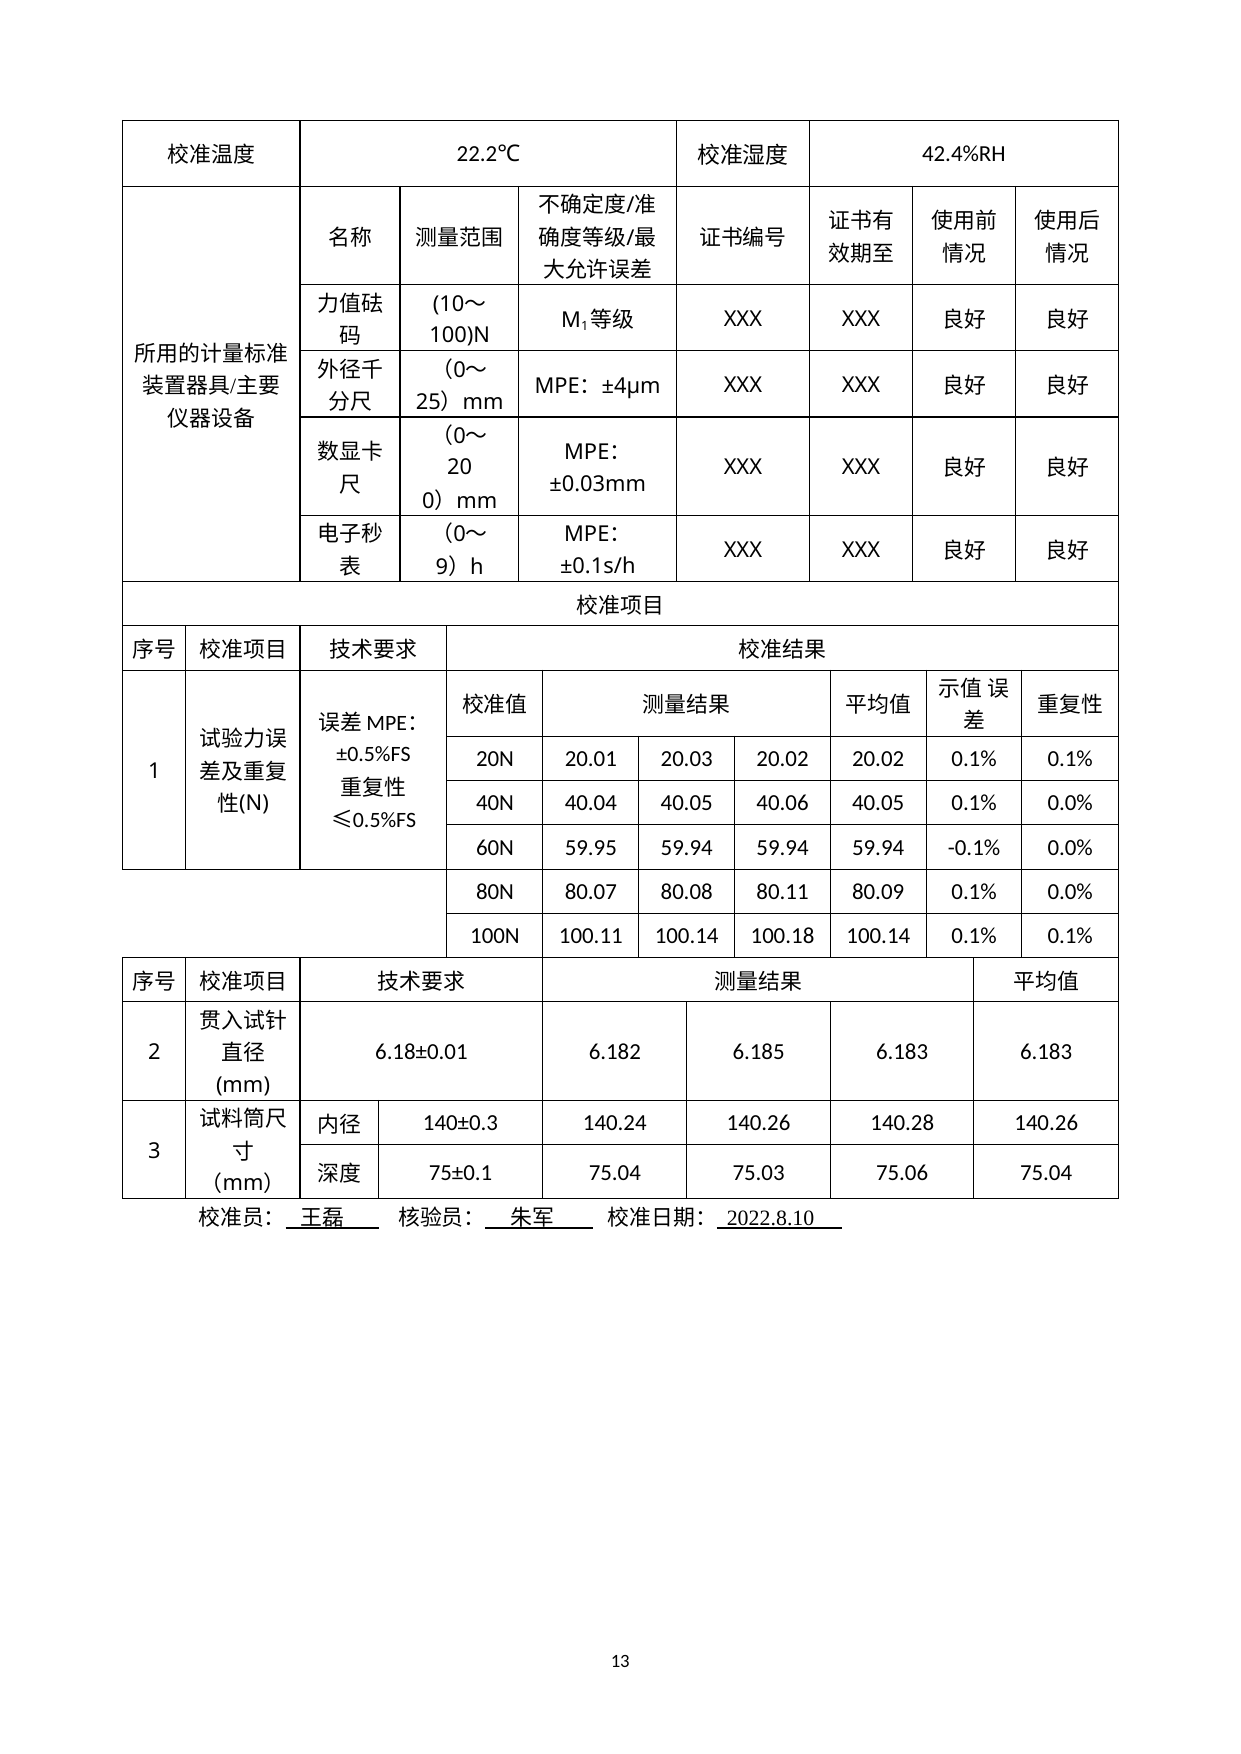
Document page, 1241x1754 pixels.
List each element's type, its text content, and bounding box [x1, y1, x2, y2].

table_cell 误差MPE：±0.5%FS 重复性≤0.5%FS [301, 671, 446, 868]
table_cell 校准湿度 [677, 121, 809, 186]
table_cell 良好 [913, 516, 1015, 581]
table_cell 80N [447, 870, 542, 913]
table_cell 校准结果 [447, 626, 1118, 669]
table_cell 1 [123, 671, 185, 868]
table_cell 140.24 [543, 1101, 686, 1144]
table_cell 平均值 [831, 671, 926, 736]
table_cell 140.28 [831, 1101, 973, 1144]
table_cell 良好 [913, 418, 1015, 515]
table_cell 良好 [913, 351, 1015, 416]
table_cell 59.94 [735, 825, 830, 868]
table_cell XXX [810, 285, 912, 350]
table_cell 80.07 [543, 870, 638, 913]
table_cell -0.1% [927, 825, 1021, 868]
table_cell 校准项目 [186, 958, 299, 1001]
table_cell 75.06 [831, 1145, 973, 1198]
table_cell 40.06 [735, 781, 830, 824]
table_cell 力值砝码 [301, 285, 399, 350]
table_cell 59.94 [831, 825, 926, 868]
table_cell 75.04 [543, 1145, 686, 1198]
table_cell 内径 [301, 1101, 378, 1144]
table_cell 0.1% [927, 870, 1021, 913]
table_cell 140.26 [974, 1101, 1118, 1144]
table_cell 6.183 [974, 1002, 1118, 1100]
table_cell 校准项目 [123, 582, 1118, 625]
table_cell 75±0.1 [379, 1145, 542, 1198]
table_cell 40N [447, 781, 542, 824]
table_cell 数显卡尺 [301, 418, 399, 515]
table_cell XXX [810, 351, 912, 416]
table_cell M1等级 [519, 285, 676, 350]
table_cell 测量范围 [401, 187, 518, 284]
table_cell 深度 [301, 1145, 378, 1198]
table_cell 0.1% [927, 781, 1021, 824]
table_cell 技术要求 [301, 958, 542, 1001]
table_cell 75.03 [687, 1145, 830, 1198]
table_cell 80.08 [639, 870, 734, 913]
table_cell （0～200）mm [401, 418, 518, 515]
table_cell 3 [123, 1101, 185, 1198]
table_cell 22.2℃ [301, 121, 676, 186]
table_cell 2 [123, 1002, 185, 1100]
table_cell 校准项目 [186, 626, 299, 669]
table_cell XXX [677, 516, 809, 581]
table_cell 6.182 [543, 1002, 686, 1100]
table_cell 0.1% [927, 737, 1021, 780]
table_cell 示值 误差 [927, 671, 1021, 736]
table_cell 20N [447, 737, 542, 780]
table_cell 测量结果 [543, 671, 830, 736]
table_cell 0.1% [1022, 914, 1118, 957]
table_cell 100.11 [543, 914, 638, 957]
table_cell XXX [677, 351, 809, 416]
table_cell 140±0.3 [379, 1101, 542, 1144]
table_cell 100N [447, 914, 542, 957]
table_cell 序号 [123, 958, 185, 1001]
table_cell 所用的计量标准装置器具/主要仪器设备 [123, 187, 299, 581]
table_cell 59.95 [543, 825, 638, 868]
table_cell 使用前情况 [913, 187, 1015, 284]
table_cell 电子秒表 [301, 516, 399, 581]
table_cell 6.18±0.01 [301, 1002, 542, 1100]
table_cell 80.11 [735, 870, 830, 913]
table_cell (10～100)N [401, 285, 518, 350]
table_cell 贯入试针直径(mm) [186, 1002, 299, 1100]
table_cell 42.4%RH [810, 121, 1118, 186]
table_cell 良好 [1016, 285, 1118, 350]
table_cell MPE：±4μm [519, 351, 676, 416]
text 校准员： 王磊 核验员： 朱军 校准日期： 2022.8.10 [187, 1199, 1053, 1232]
table_cell 技术要求 [301, 626, 446, 669]
table_cell 试验力误差及重复性(N) [186, 671, 299, 868]
table_cell 名称 [301, 187, 399, 284]
table_cell 序号 [123, 626, 185, 669]
table_cell 6.183 [831, 1002, 973, 1100]
table_cell 100.14 [639, 914, 734, 957]
table_cell 外径千分尺 [301, 351, 399, 416]
table_cell 60N [447, 825, 542, 868]
table_cell 良好 [1016, 516, 1118, 581]
table_cell XXX [677, 418, 809, 515]
table_cell 100.18 [735, 914, 830, 957]
table_cell 良好 [913, 285, 1015, 350]
table_cell XXX [810, 418, 912, 515]
table_cell （0～9）h [401, 516, 518, 581]
table_cell 0.0% [1022, 825, 1118, 868]
table_cell 59.94 [639, 825, 734, 868]
table_cell 20.02 [735, 737, 830, 780]
table_cell 测量结果 [543, 958, 973, 1001]
table_cell 20.02 [831, 737, 926, 780]
table_cell 6.185 [687, 1002, 830, 1100]
table_cell 75.04 [974, 1145, 1118, 1198]
table_cell MPE：±0.1s/h [519, 516, 676, 581]
table_cell XXX [677, 285, 809, 350]
table_cell （0～25）mm [401, 351, 518, 416]
table_cell 0.0% [1022, 781, 1118, 824]
table_cell 40.05 [831, 781, 926, 824]
table_cell 0.1% [1022, 737, 1118, 780]
table_cell 20.03 [639, 737, 734, 780]
table_cell 0.0% [1022, 870, 1118, 913]
table_cell XXX [810, 516, 912, 581]
table_cell 证书有效期至 [810, 187, 912, 284]
table_cell 重复性 [1022, 671, 1118, 736]
table_cell 140.26 [687, 1101, 830, 1144]
table_cell 0.1% [927, 914, 1021, 957]
table_cell 使用后情况 [1016, 187, 1118, 284]
table_cell MPE：±0.03mm [519, 418, 676, 515]
table_cell 20.01 [543, 737, 638, 780]
table_cell 良好 [1016, 351, 1118, 416]
table_cell 40.04 [543, 781, 638, 824]
table_cell 校准温度 [123, 121, 299, 186]
table_cell 不确定度/准确度等级/最大允许误差 [519, 187, 676, 284]
table_cell 40.05 [639, 781, 734, 824]
table_cell 试料筒尺寸（mm） [186, 1101, 299, 1198]
table_cell 100.14 [831, 914, 926, 957]
table_cell 平均值 [974, 958, 1118, 1001]
table_cell 校准值 [447, 671, 542, 736]
table_cell 良好 [1016, 418, 1118, 515]
table_cell 80.09 [831, 870, 926, 913]
table_cell 证书编号 [677, 187, 809, 284]
